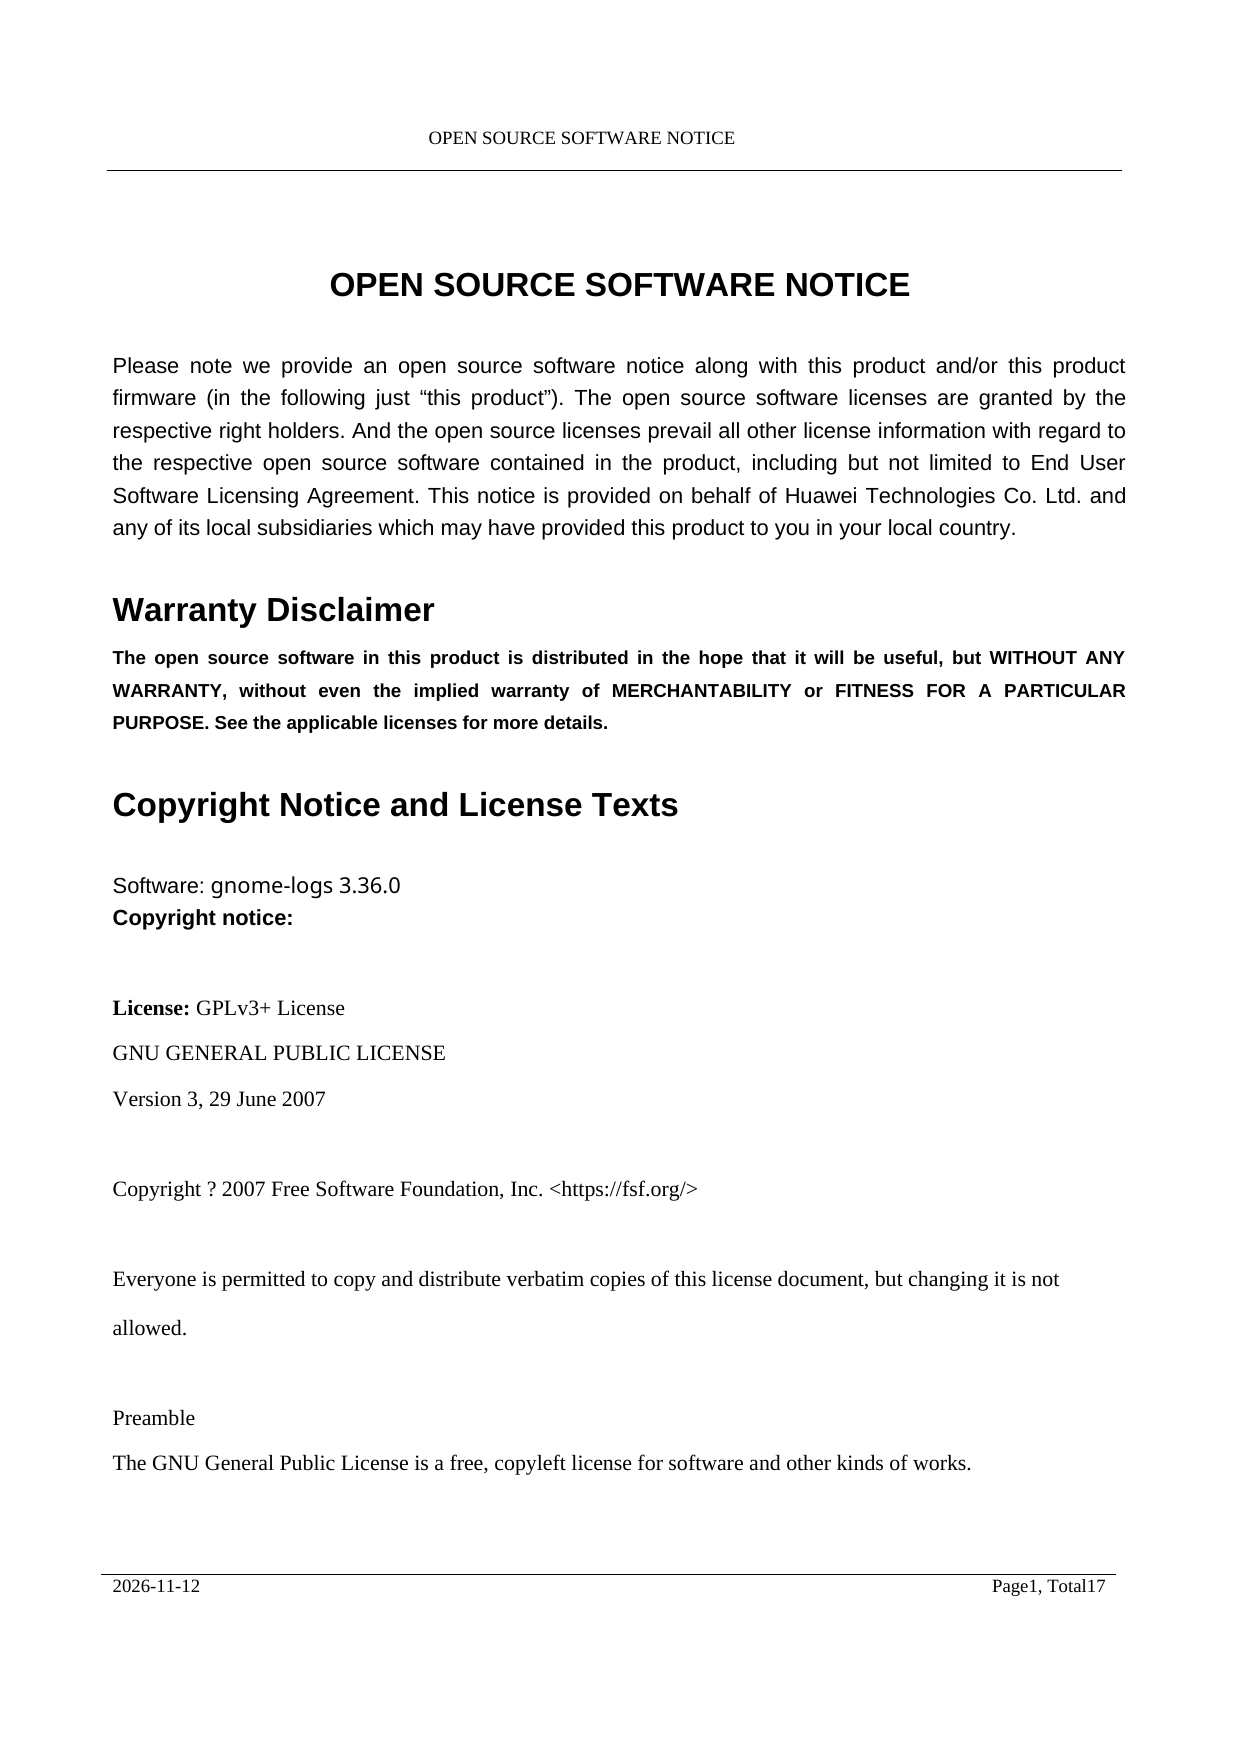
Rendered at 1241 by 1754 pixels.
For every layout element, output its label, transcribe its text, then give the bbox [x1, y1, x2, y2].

text Warranty Disclaimer [112, 576, 1128, 641]
text The open source software in this product is distributed in the hope that it will be useful, but WITHOUT ANY WARRANTY, without even the implied warranty of MERCHANTABILITY or FITNESS FOR A PARTICULAR PURPOSE. See the applicable licenses for more details. [112, 641, 1128, 739]
text OPEN SOURCE SOFTWARE NOTICE [112, 251, 1128, 316]
text Version 3, 29 June 2007 [112, 1082, 1128, 1114]
text Everyone is permitted to copy and distribute verbatim copies of this license document, but changing it is not allowed. [112, 1262, 1128, 1343]
text Copyright notice: [112, 901, 1128, 934]
text Preamble [112, 1401, 1128, 1434]
text GNU GENERAL PUBLIC LICENSE [112, 1037, 1128, 1069]
text License: GPLv3+ License [112, 992, 1128, 1024]
text Software: gnome-logs 3.36.0 [112, 869, 1128, 901]
text The GNU General Public License is a free, copyleft license for software and other kinds of works. [112, 1446, 1128, 1479]
text Copyright ? 2007 Free Software Foundation, Inc. <https://fsf.org/> [112, 1172, 1128, 1204]
text Please note we provide an open source software notice along with this product and/or this product firmware (in the following just “this product”). The open source software licenses are granted by the respective right holders. And the open source licenses prevail all other license information with regard to the respective open source software contained in the product, including but not limited to End User Software Licensing Agreement. This notice is provided on behalf of Huawei Technologies Co. Ltd. and any of its local subsidiaries which may have provided this product to you in your local country. [112, 349, 1128, 544]
text Copyright Notice and License Texts [112, 771, 1128, 836]
